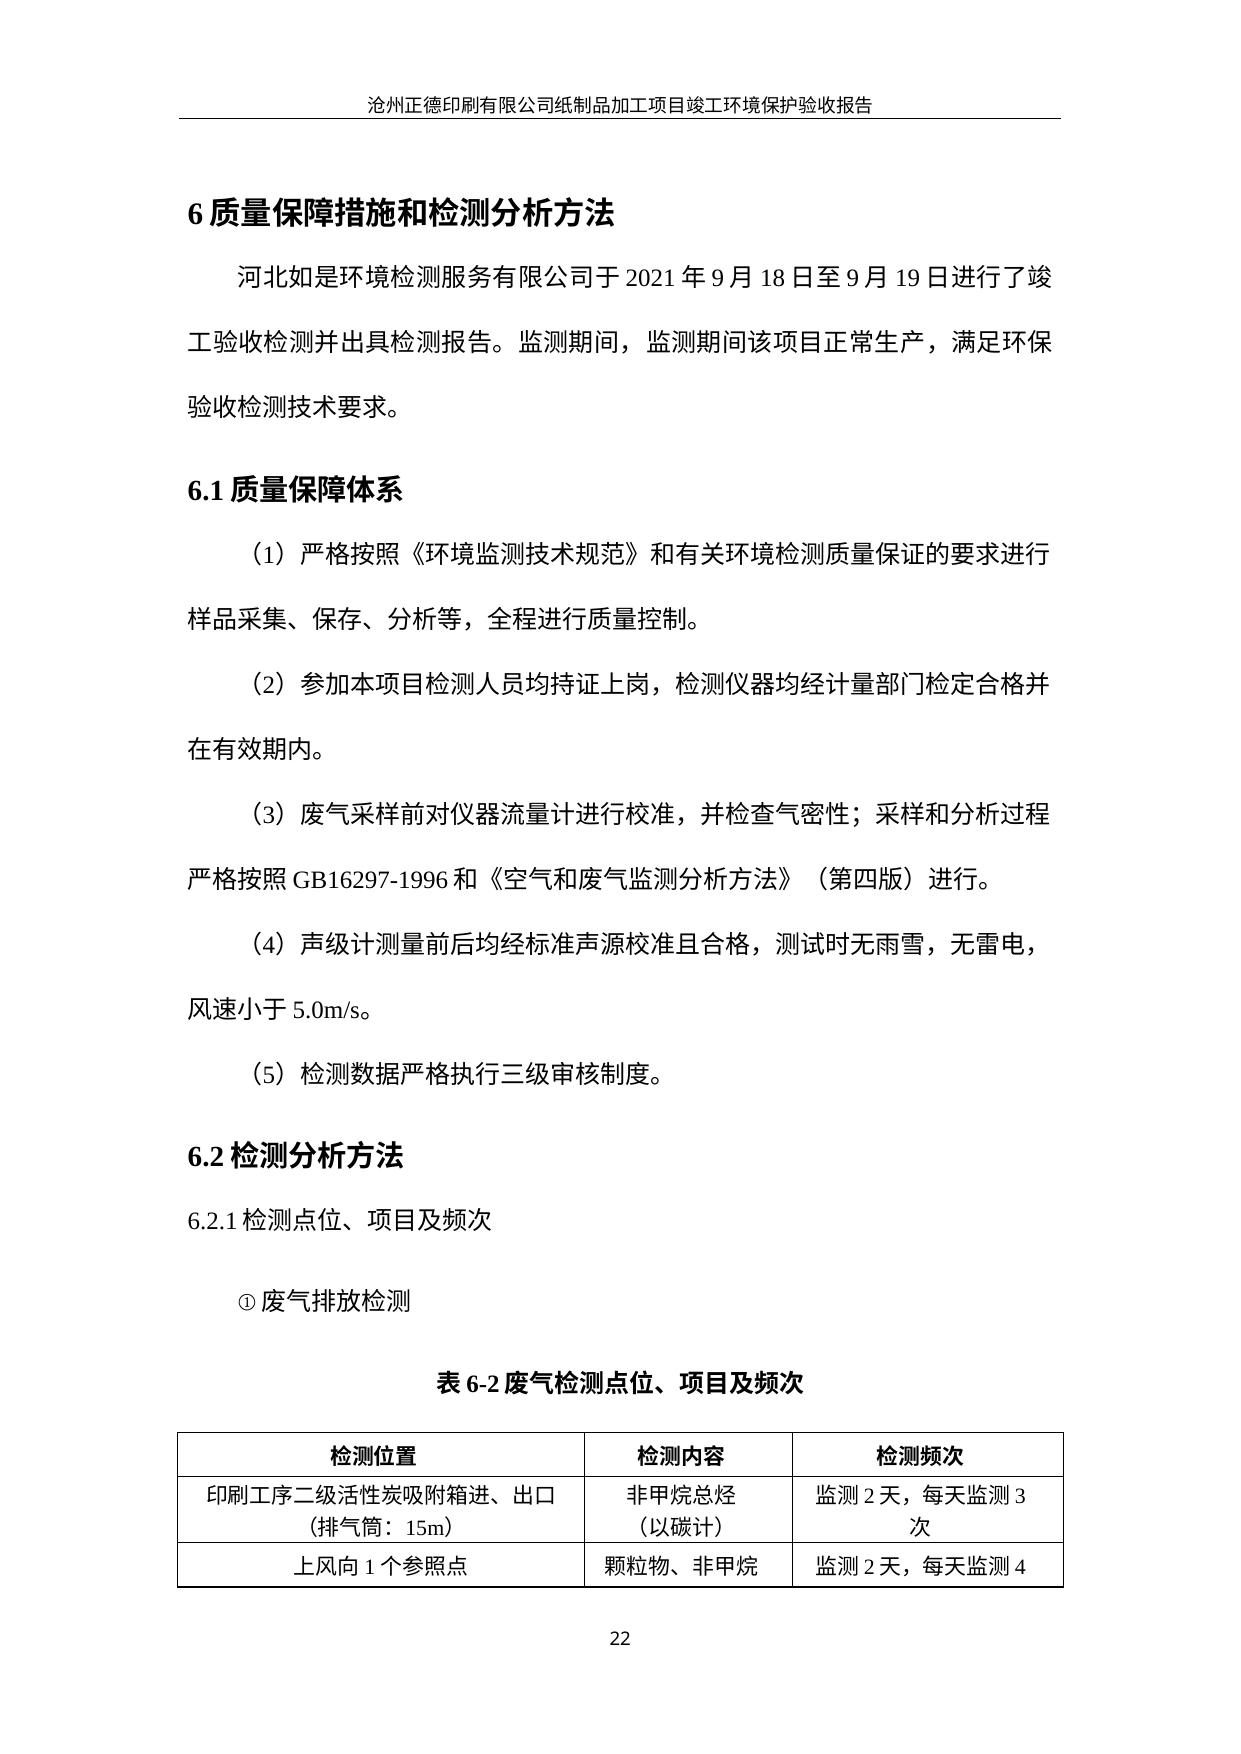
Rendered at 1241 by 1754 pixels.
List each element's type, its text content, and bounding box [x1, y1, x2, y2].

table_cell 监测2天，每天监测3次 [793, 1477, 1063, 1542]
text 表6-2废气检测点位、项目及频次 [187, 1349, 1053, 1414]
table_header 检测频次 [793, 1433, 1063, 1476]
text （1）严格按照《环境监测技术规范》和有关环境检测质量保证的要求进行样品采集、保存、分析等，全程进行质量控制。 [187, 520, 1053, 650]
text （2）参加本项目检测人员均持证上岗，检测仪器均经计量部门检定合格并在有效期内。 [187, 650, 1053, 780]
table_header 检测位置 [178, 1433, 584, 1476]
table_cell 监测2天，每天监测4次 [793, 1543, 1063, 1586]
subtitle 6.2检测分析方法 [187, 1121, 1053, 1186]
table_cell 上风向 1 个参照点 [178, 1543, 584, 1586]
table_header 检测内容 [585, 1433, 792, 1476]
text 河北如是环境检测服务有限公司于2021年9月18日至9月19日进行了竣工验收检测并出具检测报告。监测期间，监测期间该项目正常生产，满足环保验收检测技术要求。 [187, 243, 1053, 438]
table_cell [585, 1543, 792, 1586]
subtitle 6.1质量保障体系 [187, 455, 1053, 520]
text （4）声级计测量前后均经标准声源校准且合格，测试时无雨雪，无雷电，风速小于5.0m/s。 [187, 910, 1053, 1040]
subtitle 6质量保障措施和检测分析方法 [187, 178, 1053, 243]
table_cell 印刷工序二级活性炭吸附箱进、出口 （排气筒：15m） [178, 1477, 584, 1542]
text （5）检测数据严格执行三级审核制度。 [187, 1040, 1053, 1105]
text （3）废气采样前对仪器流量计进行校准，并检查气密性；采样和分析过程严格按照GB16297-1996和《空气和废气监测分析方法》（第四版）进行。 [187, 780, 1053, 910]
text ①废气排放检测 [187, 1267, 1053, 1332]
subtitle 6.2.1检测点位、项目及频次 [187, 1186, 1053, 1251]
table_cell 非甲烷总烃 （以碳计） [585, 1477, 792, 1542]
